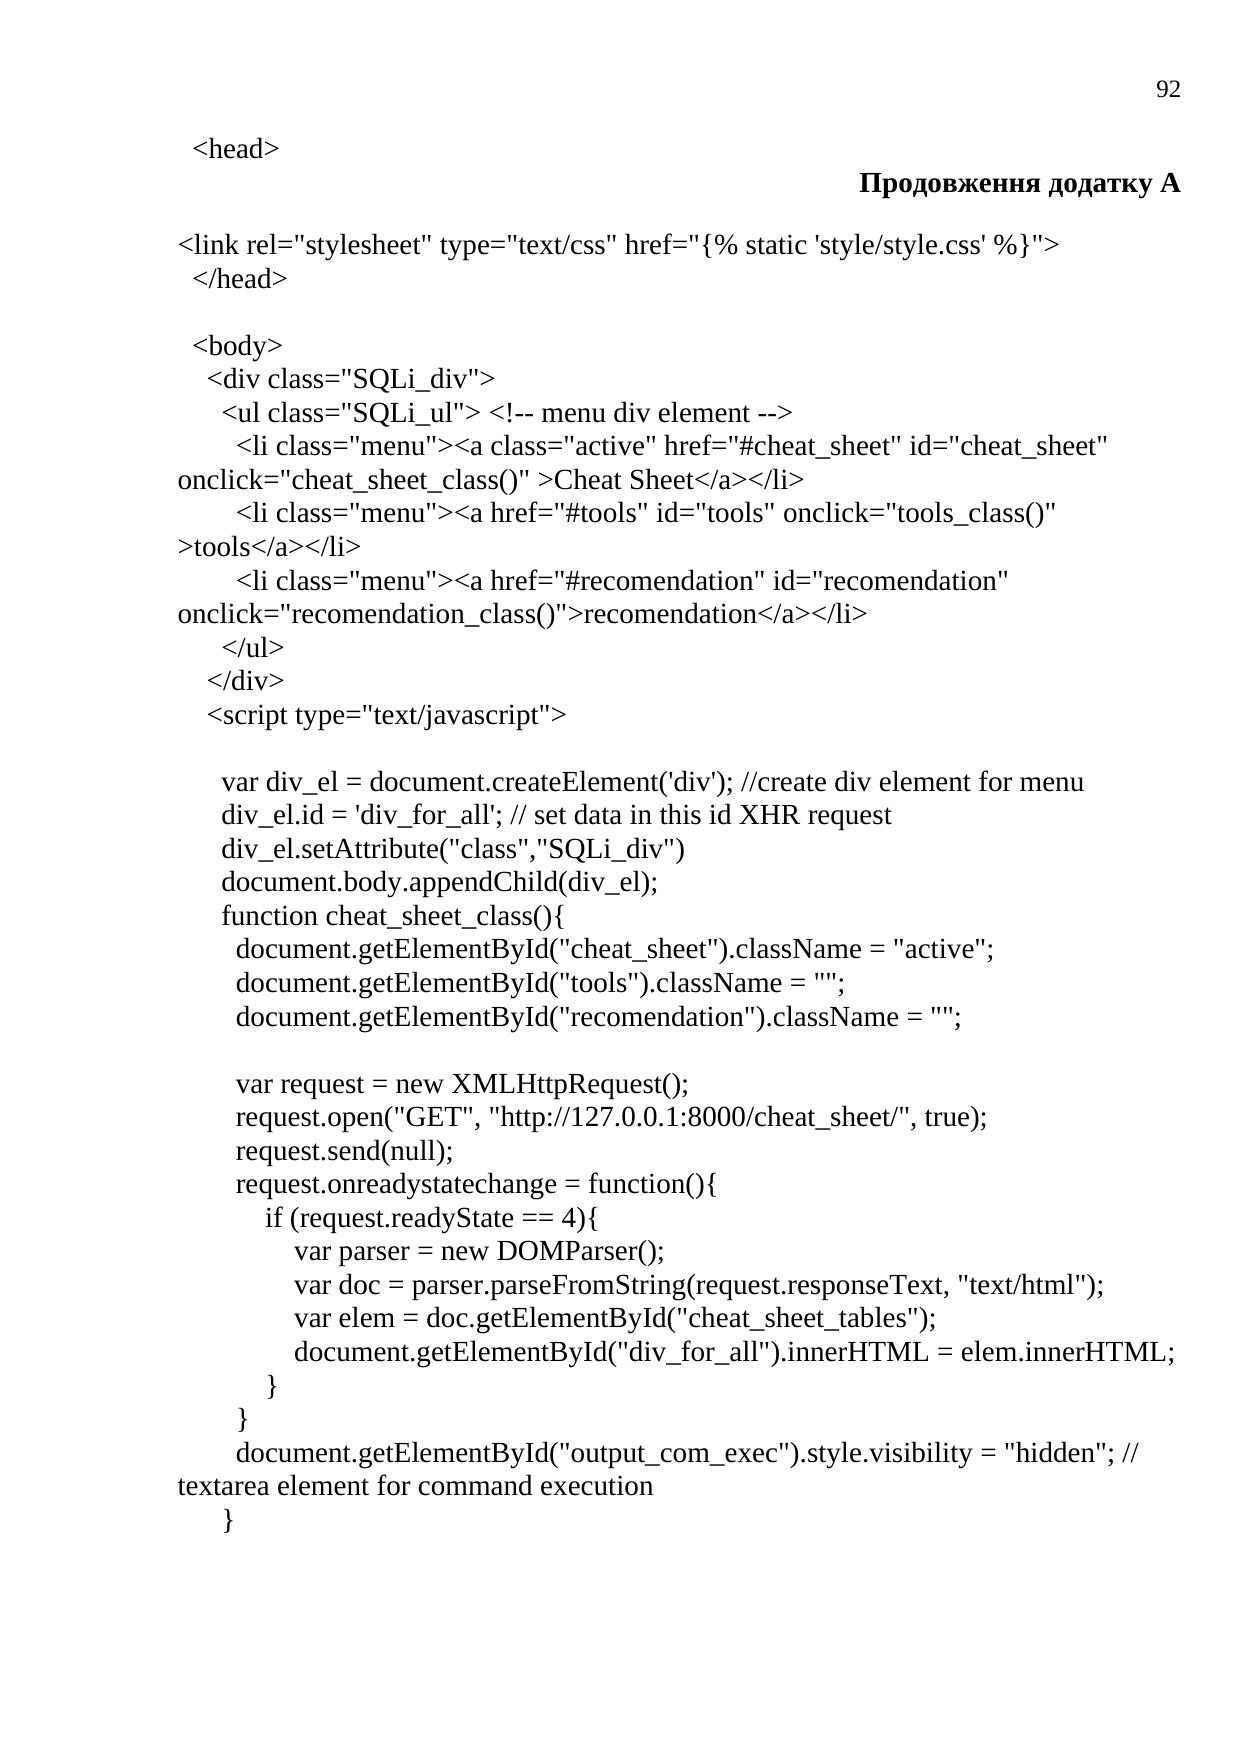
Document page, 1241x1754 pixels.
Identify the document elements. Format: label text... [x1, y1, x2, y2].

text var elem = doc.getElementById("cheat_sheet_tables"); [177, 1301, 1181, 1334]
text <li class="menu"><a href="#recomendation" id="recomendation" onclick="recomendation_class()">recomendation</a></li> [177, 563, 1181, 630]
text </div> [177, 663, 1181, 697]
text div_el.setAttribute("class","SQLi_div") [177, 831, 1181, 864]
text function cheat_sheet_class(){ [177, 898, 1181, 932]
text <head> [177, 131, 1181, 165]
text var doc = parser.parseFromString(request.responseText, "text/html"); [177, 1267, 1181, 1301]
text document.getElementById("div_for_all").innerHTML = elem.innerHTML; [177, 1334, 1181, 1368]
text <body> [177, 328, 1181, 361]
text </head> [177, 261, 1181, 294]
text <li class="menu"><a class="active" href="#cheat_sheet" id="cheat_sheet" onclick="cheat_sheet_class()" >Cheat Sheet</a></li> [177, 428, 1181, 496]
text if (request.readyState == 4){ [177, 1200, 1181, 1233]
text <div class="SQLi_div"> [177, 361, 1181, 395]
text request.open("GET", "http://127.0.0.1:8000/cheat_sheet/", true); [177, 1099, 1181, 1133]
text div_el.id = 'div_for_all'; // set data in this id XHR request [177, 797, 1181, 831]
text var request = new XMLHttpRequest(); [177, 1066, 1181, 1099]
text document.getElementById("tools").className = ""; [177, 965, 1181, 999]
text } [177, 1401, 1181, 1435]
text document.getElementById("output_com_exec").style.visibility = "hidden"; // textarea element for command execution [177, 1435, 1181, 1502]
text document.body.appendChild(div_el); [177, 864, 1181, 898]
text </ul> [177, 630, 1181, 663]
text } [177, 1368, 1181, 1401]
text request.onreadystatechange = function(){ [177, 1166, 1181, 1200]
text } [177, 1502, 1181, 1535]
text <li class="menu"><a href="#tools" id="tools" onclick="tools_class()" >tools</a></li> [177, 496, 1181, 563]
text <link rel="stylesheet" type="text/css" href="{% static 'style/style.css' %}"> [177, 227, 1181, 261]
text <script type="text/javascript"> [177, 697, 1181, 730]
text Продовження додатку А [177, 165, 1181, 198]
text document.getElementById("recomendation").className = ""; [177, 999, 1181, 1032]
text document.getElementById("cheat_sheet").className = "active"; [177, 932, 1181, 965]
text <ul class="SQLi_ul"> <!-- menu div element --> [177, 395, 1181, 428]
text var div_el = document.createElement('div'); //create div element for menu [177, 764, 1181, 797]
text request.send(null); [177, 1133, 1181, 1166]
text var parser = new DOMParser(); [177, 1233, 1181, 1267]
